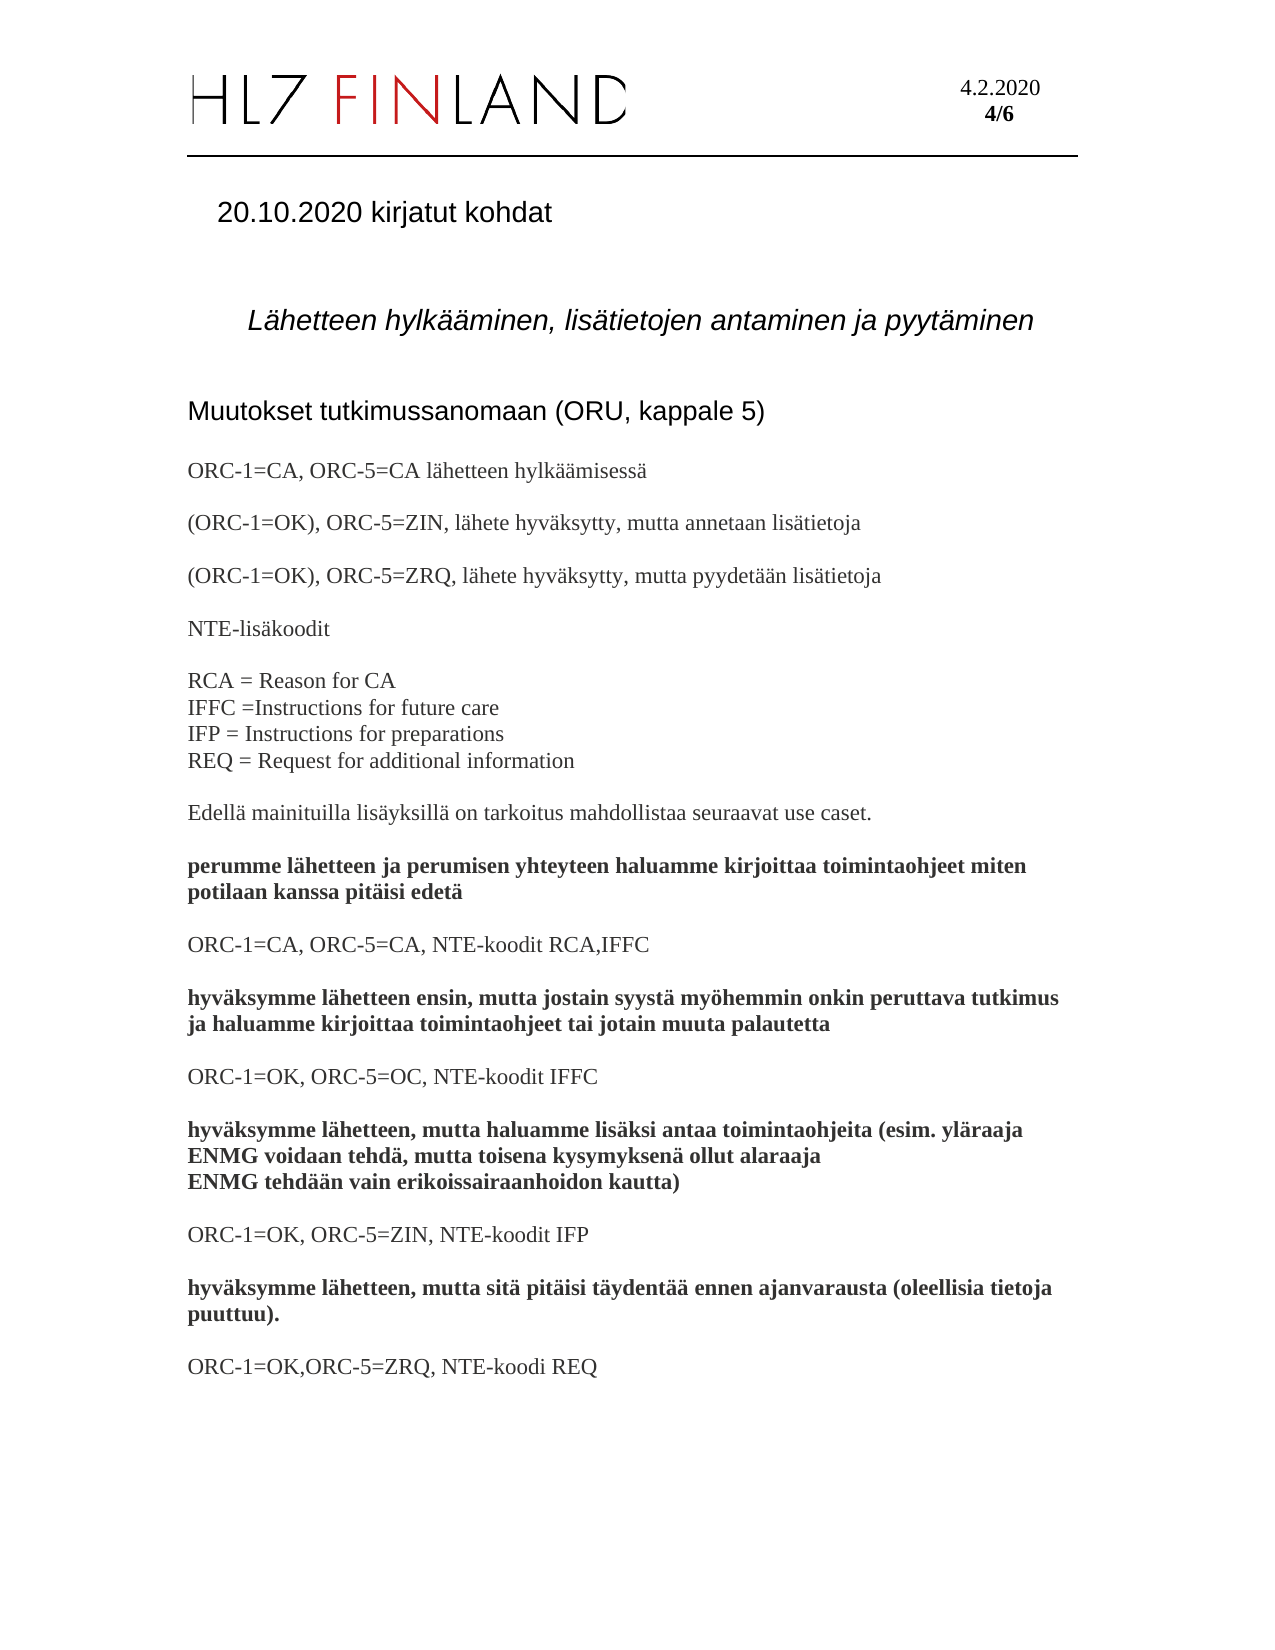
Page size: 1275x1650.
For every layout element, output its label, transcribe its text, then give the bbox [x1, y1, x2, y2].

text (ORC-1=OK), ORC-5=ZRQ, lähete hyväksytty, mutta pyydetään lisätietoja [187, 562, 1078, 588]
text IFP = Instructions for preparations [187, 720, 1078, 747]
text Edellä mainituilla lisäyksillä on tarkoitus mahdollistaa seuraavat use caset. [187, 799, 1078, 826]
text ORC-1=CA, ORC-5=CA, NTE-koodit RCA,IFFC [187, 931, 1078, 957]
text ENMG tehdään vain erikoissairaanhoidon kautta) [187, 1168, 1078, 1195]
text IFFC =Instructions for future care [187, 694, 1078, 720]
text (ORC-1=OK), ORC-5=ZIN, lähete hyväksytty, mutta annetaan lisätietoja [187, 509, 1078, 536]
text ORC-1=OK, ORC-5=OC, NTE-koodit IFFC [187, 1063, 1078, 1089]
text RCA = Reason for CA [187, 668, 1078, 694]
text hyväksymme lähetteen, mutta haluamme lisäksi antaa toimintaohjeita (esim. yläraaja ENMG voidaan tehdä, mutta toisena kysymyksenä ollut alaraaja [187, 1116, 1078, 1168]
subtitle Lähetteen hylkääminen, lisätietojen antaminen ja pyytäminen [247, 303, 1078, 337]
text hyväksymme lähetteen, mutta sitä pitäisi täydentää ennen ajanvarausta (oleellisia tietoja puuttuu). [187, 1274, 1078, 1326]
text ORC-1=OK,ORC-5=ZRQ, NTE-koodi REQ [187, 1353, 1078, 1379]
text NTE-lisäkoodit [187, 615, 1078, 641]
text ORC-1=CA, ORC-5=CA lähetteen hylkäämisessä [187, 457, 1078, 483]
subtitle 20.10.2020 kirjatut kohdat [217, 195, 1078, 229]
text perumme lähetteen ja perumisen yhteyteen haluamme kirjoittaa toimintaohjeet miten potilaan kanssa pitäisi edetä [187, 852, 1078, 905]
text REQ = Request for additional information [187, 747, 1078, 773]
picture [191, 73, 626, 124]
subtitle Muutokset tutkimussanomaan (ORU, kappale 5) [187, 394, 1078, 426]
text hyväksymme lähetteen ensin, mutta jostain syystä myöhemmin onkin peruttava tutkimus ja haluamme kirjoittaa toimintaohjeet tai jotain muuta palautetta [187, 984, 1078, 1037]
text ORC-1=OK, ORC-5=ZIN, NTE-koodit IFP [187, 1221, 1078, 1247]
